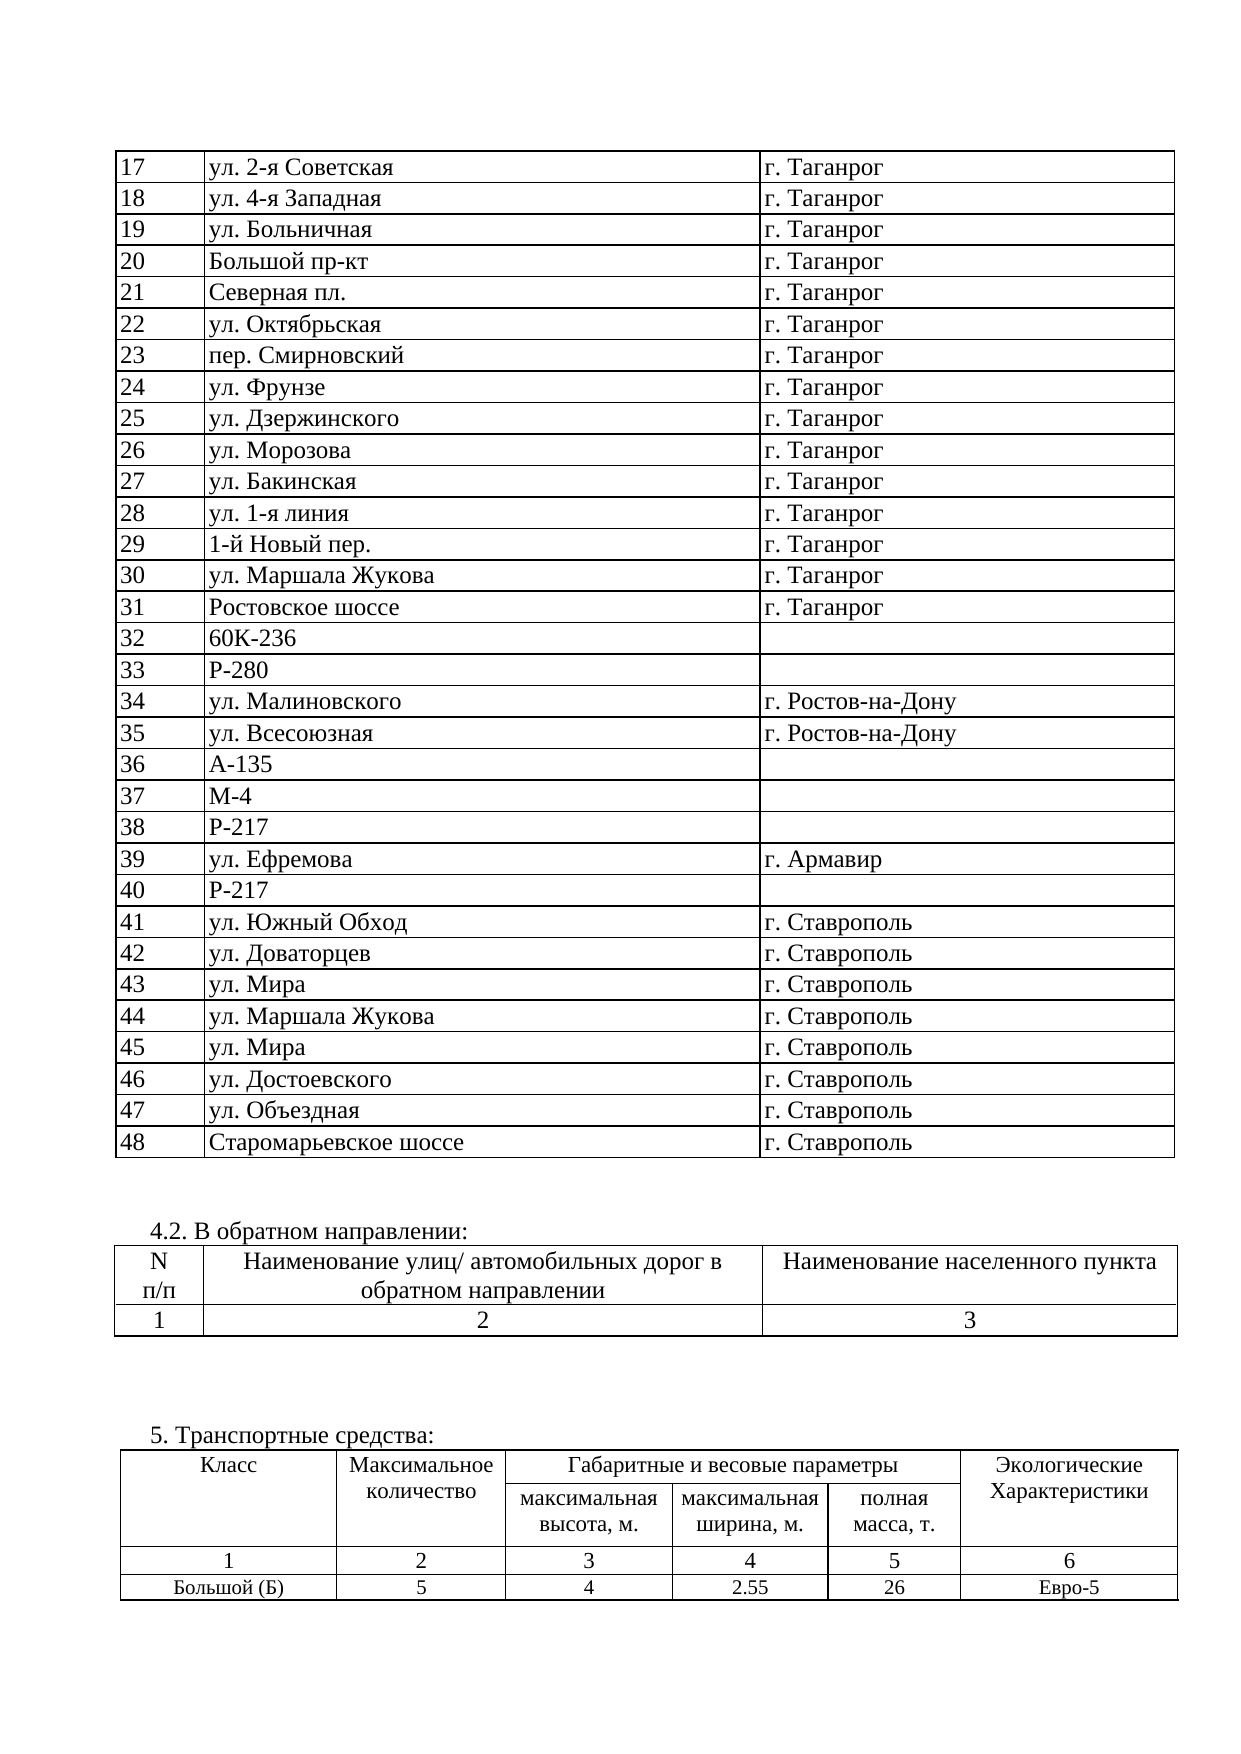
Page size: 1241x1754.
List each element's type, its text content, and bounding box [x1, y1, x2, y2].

table_cell 19 [117, 215, 204, 244]
table_cell 5 [337, 1575, 505, 1599]
table_cell ул. Южный Обход [205, 907, 759, 936]
table_cell 6 [961, 1547, 1177, 1574]
table_header Наименование населенного пункта [763, 1246, 1177, 1303]
table_cell г. Таганрог [761, 372, 1174, 402]
table_cell 21 [117, 277, 204, 307]
table_header Наименование улиц/ автомобильных дорог в обратном направлении [204, 1246, 762, 1303]
table_cell 29 [117, 529, 204, 559]
table_cell г. Таганрог [761, 183, 1174, 213]
table_cell г. Ставрополь [761, 1127, 1174, 1157]
table_cell 3 [763, 1304, 1177, 1335]
table_cell [761, 781, 1174, 811]
table_cell 2.55 [673, 1575, 827, 1599]
table_cell г. Ставрополь [761, 970, 1174, 999]
table_cell пер. Смирновский [205, 340, 759, 370]
table_cell ул. Морозова [205, 435, 759, 464]
table_cell 3 [506, 1547, 672, 1574]
table_cell Большой (Б) [121, 1575, 336, 1599]
table_cell Р-280 [205, 655, 759, 685]
table_cell г. Таганрог [761, 466, 1174, 496]
table_cell ул. 4-я Западная [205, 183, 759, 213]
table_cell г. Таганрог [761, 340, 1174, 370]
table_cell ул. Маршала Жукова [205, 561, 759, 590]
table_cell 41 [117, 907, 204, 936]
table_cell 24 [117, 372, 204, 402]
table_header N п/п [115, 1246, 203, 1303]
table_cell г. Таганрог [761, 152, 1174, 181]
table_cell г. Ростов-на-Дону [761, 718, 1174, 748]
table_cell М-4 [205, 781, 759, 811]
table_cell г. Таганрог [761, 246, 1174, 276]
table_cell ул. Дзержинского [205, 403, 759, 433]
table_cell ул. Фрунзе [205, 372, 759, 402]
table_cell Старомарьевское шоссе [205, 1127, 759, 1157]
table_cell 46 [117, 1064, 204, 1094]
table_cell г. Таганрог [761, 561, 1174, 590]
table_cell 23 [117, 340, 204, 370]
table_cell 37 [117, 781, 204, 811]
table_cell 1 [121, 1547, 336, 1574]
table_cell 18 [117, 183, 204, 213]
table_cell 1-й Новый пер. [205, 529, 759, 559]
table_cell 36 [117, 749, 204, 779]
table_cell ул. Достоевского [205, 1064, 759, 1094]
table_cell ул. Объездная [205, 1095, 759, 1125]
table_cell 31 [117, 592, 204, 622]
table_cell Ростовское шоссе [205, 592, 759, 622]
table_cell ул. 1-я линия [205, 498, 759, 527]
table_cell г. Таганрог [761, 435, 1174, 464]
table_cell г. Ставрополь [761, 1095, 1174, 1125]
table_cell 5 [829, 1547, 960, 1574]
table_cell г. Армавир [761, 844, 1174, 873]
table_cell г. Ставрополь [761, 907, 1174, 936]
table_cell г. Таганрог [761, 529, 1174, 559]
table_cell максимальная ширина, м. [673, 1484, 827, 1546]
table_cell 27 [117, 466, 204, 496]
table_cell г. Ставрополь [761, 1032, 1174, 1062]
table_cell 22 [117, 309, 204, 339]
table_cell 4 [506, 1575, 672, 1599]
table_cell г. Таганрог [761, 592, 1174, 622]
table_cell Р-217 [205, 875, 759, 905]
text 4.2. В обратном направлении: [150, 1216, 1090, 1244]
table_cell 32 [117, 623, 204, 653]
table_cell ул. Малиновского [205, 686, 759, 716]
text 5. Транспортные средства: [150, 1420, 1090, 1449]
table_cell 4 [673, 1547, 827, 1574]
table_cell г. Ростов-на-Дону [761, 686, 1174, 716]
table_cell г. Таганрог [761, 309, 1174, 339]
table_cell г. Ставрополь [761, 938, 1174, 968]
table_cell ул. Ефремова [205, 844, 759, 873]
table_cell 2 [337, 1547, 505, 1574]
table_cell ул. Всесоюзная [205, 718, 759, 748]
table_header Габаритные и весовые параметры [506, 1451, 960, 1482]
table_cell максимальная высота, м. [506, 1484, 672, 1546]
table_cell А-135 [205, 749, 759, 779]
table_cell 60К-236 [205, 623, 759, 653]
table_header Максимальное количество [337, 1451, 505, 1546]
table_cell 44 [117, 1001, 204, 1031]
table_cell 38 [117, 812, 204, 842]
table_cell [761, 875, 1174, 905]
table_cell г. Ставрополь [761, 1001, 1174, 1031]
table_cell г. Таганрог [761, 215, 1174, 244]
table_cell 43 [117, 970, 204, 999]
table_cell полная масса, т. [829, 1484, 960, 1546]
table_cell 26 [117, 435, 204, 464]
table_cell г. Таганрог [761, 277, 1174, 307]
table_cell 28 [117, 498, 204, 527]
table_cell 20 [117, 246, 204, 276]
table_cell ул. 2-я Советская [205, 152, 759, 181]
table_cell 34 [117, 686, 204, 716]
table_cell 26 [829, 1575, 960, 1599]
table_header Класс [121, 1451, 336, 1546]
table_cell Большой пр-кт [205, 246, 759, 276]
table_cell Евро-5 [961, 1575, 1177, 1599]
table_cell Северная пл. [205, 277, 759, 307]
table_cell 35 [117, 718, 204, 748]
table_cell г. Таганрог [761, 403, 1174, 433]
table_cell 1 [115, 1305, 203, 1335]
table_cell 40 [117, 875, 204, 905]
table_cell 17 [117, 152, 204, 181]
table_cell ул. Мира [205, 1032, 759, 1062]
table_cell г. Таганрог [761, 498, 1174, 527]
table_cell Р-217 [205, 812, 759, 842]
table_cell ул. Бакинская [205, 466, 759, 496]
table_cell 48 [117, 1127, 204, 1157]
table_cell 25 [117, 403, 204, 433]
table_cell 47 [117, 1095, 204, 1125]
table_cell 42 [117, 938, 204, 968]
table_cell [761, 749, 1174, 779]
table_cell [761, 623, 1174, 653]
table_cell ул. Доваторцев [205, 938, 759, 968]
table_cell [761, 655, 1174, 685]
table_cell 39 [117, 844, 204, 873]
table_cell 33 [117, 655, 204, 685]
table_cell ул. Мира [205, 970, 759, 999]
table_cell 30 [117, 561, 204, 590]
table_cell ул. Больничная [205, 215, 759, 244]
table_cell [761, 812, 1174, 842]
table_cell ул. Октябрьская [205, 309, 759, 339]
table_cell 2 [204, 1305, 762, 1335]
table_header Экологические Характеристики [961, 1451, 1177, 1546]
table_cell ул. Маршала Жукова [205, 1001, 759, 1031]
table_cell г. Ставрополь [761, 1064, 1174, 1094]
table_cell 45 [117, 1032, 204, 1062]
